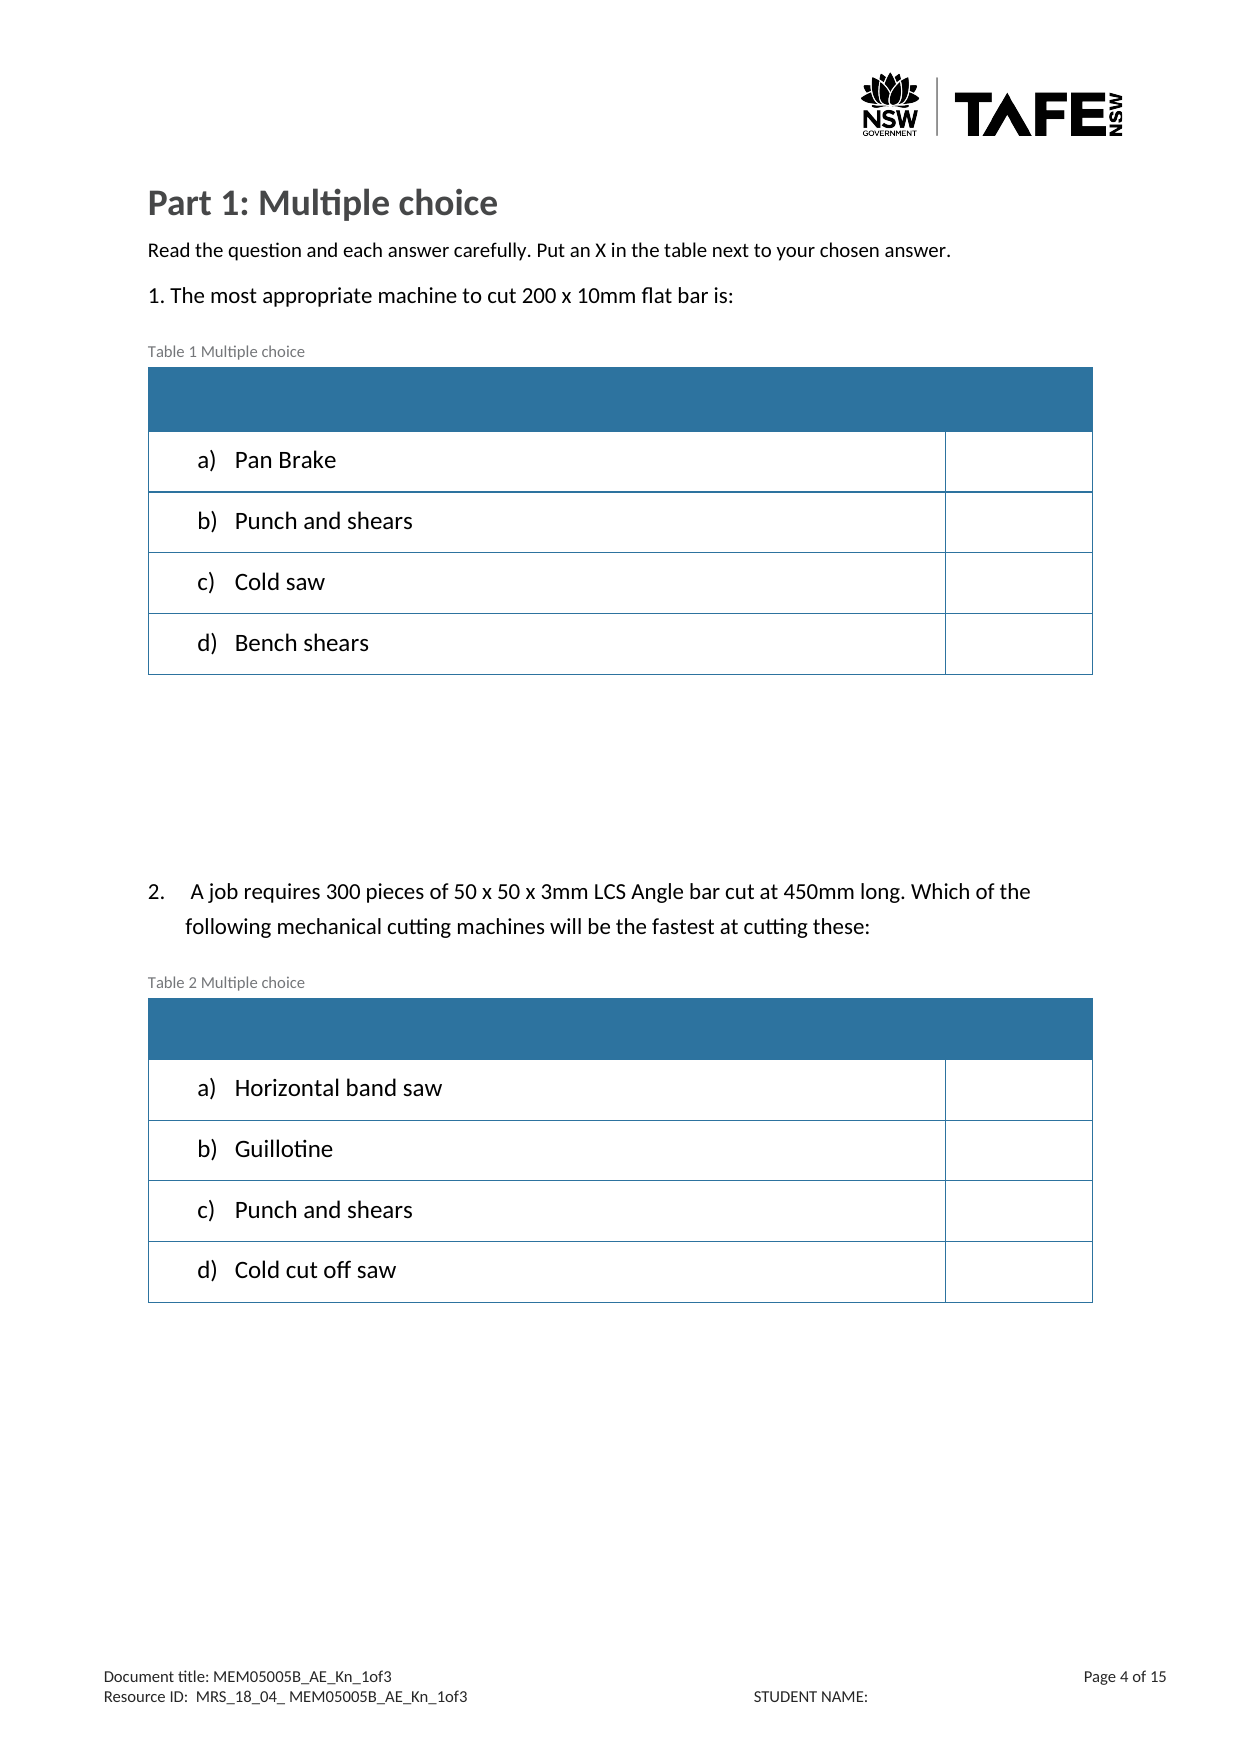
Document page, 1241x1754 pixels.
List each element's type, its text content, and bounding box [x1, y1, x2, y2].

table_cell Guillotine [149, 1121, 945, 1180]
table_header [149, 368, 945, 431]
table_cell [946, 553, 1092, 613]
table_cell [946, 1060, 1092, 1119]
table_cell Punch and shears [149, 1181, 945, 1241]
table_cell Cold saw [149, 553, 945, 613]
text Read the question and each answer carefully. Put an X in the table next to your chosen answer. [148, 237, 1092, 263]
picture [861, 71, 1123, 137]
table_cell Bench shears [149, 614, 945, 674]
table_cell Horizontal band saw [149, 1060, 945, 1119]
table_header [946, 368, 1092, 431]
text 1. The most appropriate machine to cut 200 x 10mm flat bar is: [148, 282, 1092, 310]
table_cell [946, 1242, 1092, 1302]
table_cell [946, 493, 1092, 552]
table_cell [946, 1121, 1092, 1180]
table_cell [946, 432, 1092, 491]
text Table 2 Multiple choice [148, 972, 1092, 993]
table_cell Pan Brake [149, 432, 945, 491]
table_cell [946, 1181, 1092, 1241]
table_header [149, 999, 945, 1059]
text Table 1 Multiple choice [148, 342, 1092, 362]
list A job requires 300 pieces of 50 x 50 x 3mm LCS Angle bar cut at 450mm long. Which of the following mechanical cutting machines will be the fastest at cutting these: [148, 877, 1092, 941]
table_cell Cold cut off saw [149, 1242, 945, 1302]
table_cell [946, 614, 1092, 674]
table_cell Punch and shears [149, 493, 945, 552]
subtitle Part 1: Multiple choice [148, 179, 1092, 225]
table_header [946, 999, 1092, 1059]
